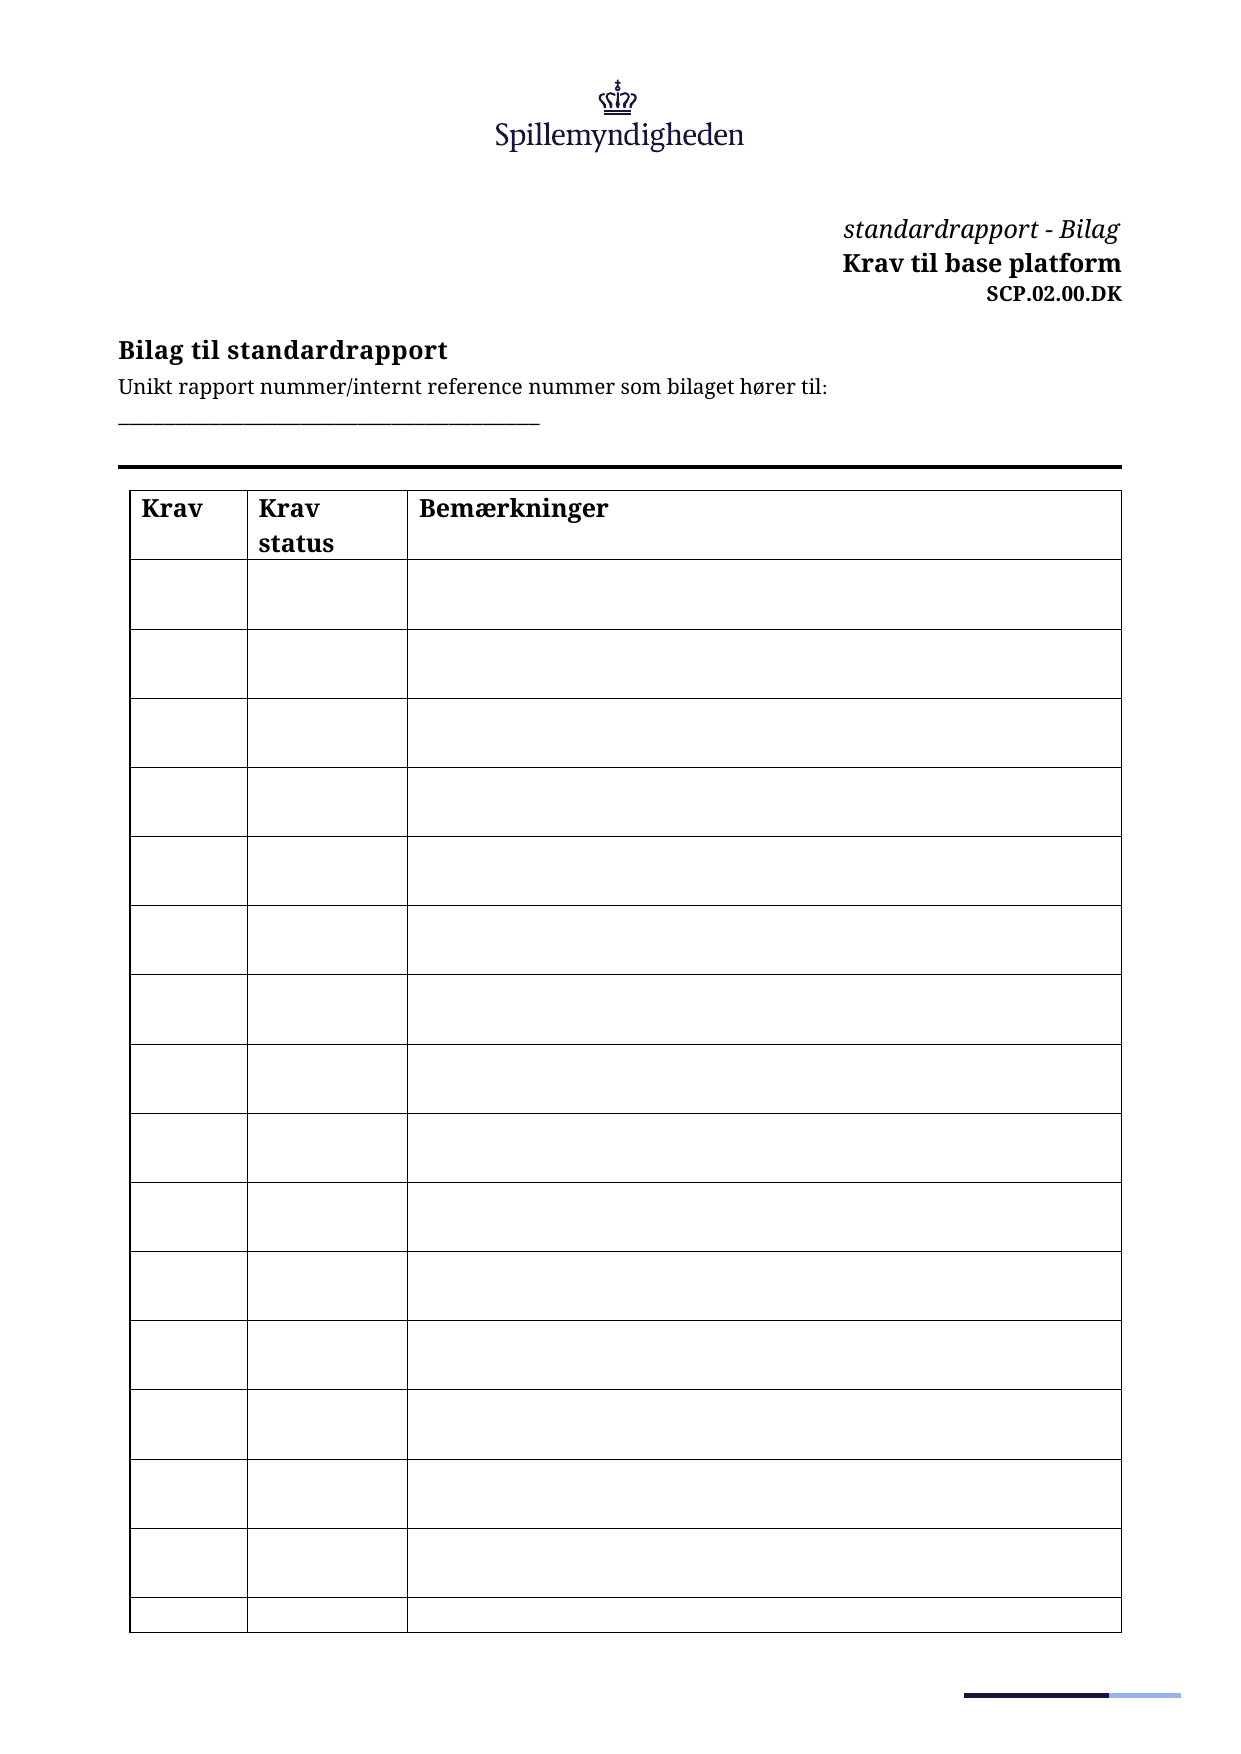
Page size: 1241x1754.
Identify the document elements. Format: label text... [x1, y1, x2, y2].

table_cell [131, 1390, 247, 1458]
table_header Krav status [248, 491, 407, 559]
table_cell [248, 1045, 407, 1113]
table_cell [131, 768, 247, 836]
text standardrapport - Bilag [118, 211, 1122, 245]
table_cell [248, 560, 407, 628]
table_cell [408, 1045, 1121, 1113]
table_cell [408, 768, 1121, 836]
table_cell [248, 1529, 407, 1597]
table_cell [408, 1390, 1121, 1458]
table_cell [248, 630, 407, 698]
table_cell [131, 1045, 247, 1113]
table_cell [248, 1252, 407, 1320]
table_cell [408, 1598, 1121, 1632]
table_cell [131, 560, 247, 628]
table_cell [131, 1321, 247, 1389]
table_cell [248, 1390, 407, 1458]
table_cell [408, 975, 1121, 1043]
table_cell [408, 1252, 1121, 1320]
subtitle Bilag til standardrapport [118, 333, 1122, 367]
table_cell [131, 1183, 247, 1251]
table_cell [248, 699, 407, 767]
table_cell [408, 699, 1121, 767]
table_cell [248, 1114, 407, 1182]
table_cell [131, 1598, 247, 1632]
table_cell [408, 1321, 1121, 1389]
table_cell [408, 630, 1121, 698]
table_cell [131, 837, 247, 905]
table_cell [131, 906, 247, 974]
table_cell [408, 837, 1121, 905]
table_cell [248, 1460, 407, 1528]
table_header Krav [131, 491, 247, 559]
table_cell [131, 1460, 247, 1528]
table_cell [131, 975, 247, 1043]
table_cell [408, 1529, 1121, 1597]
table_cell [131, 630, 247, 698]
text SCP.02.00.DK [118, 279, 1122, 308]
table_cell [248, 975, 407, 1043]
table_header Bemærkninger [408, 491, 1121, 559]
table_cell [248, 1321, 407, 1389]
table_cell [248, 837, 407, 905]
text Krav til base platform [118, 245, 1122, 279]
table_cell [131, 1252, 247, 1320]
text Unikt rapport nummer/internt reference nummer som bilaget hører til: _____________________________________ [118, 372, 1122, 428]
table_cell [408, 1460, 1121, 1528]
table_cell [408, 906, 1121, 974]
table_cell [131, 699, 247, 767]
table_cell [248, 1598, 407, 1632]
table_cell [408, 1114, 1121, 1182]
table_cell [408, 560, 1121, 628]
table_cell [248, 768, 407, 836]
table_cell [248, 906, 407, 974]
table_cell [408, 1183, 1121, 1251]
table_cell [131, 1529, 247, 1597]
table_cell [131, 1114, 247, 1182]
table_cell [248, 1183, 407, 1251]
